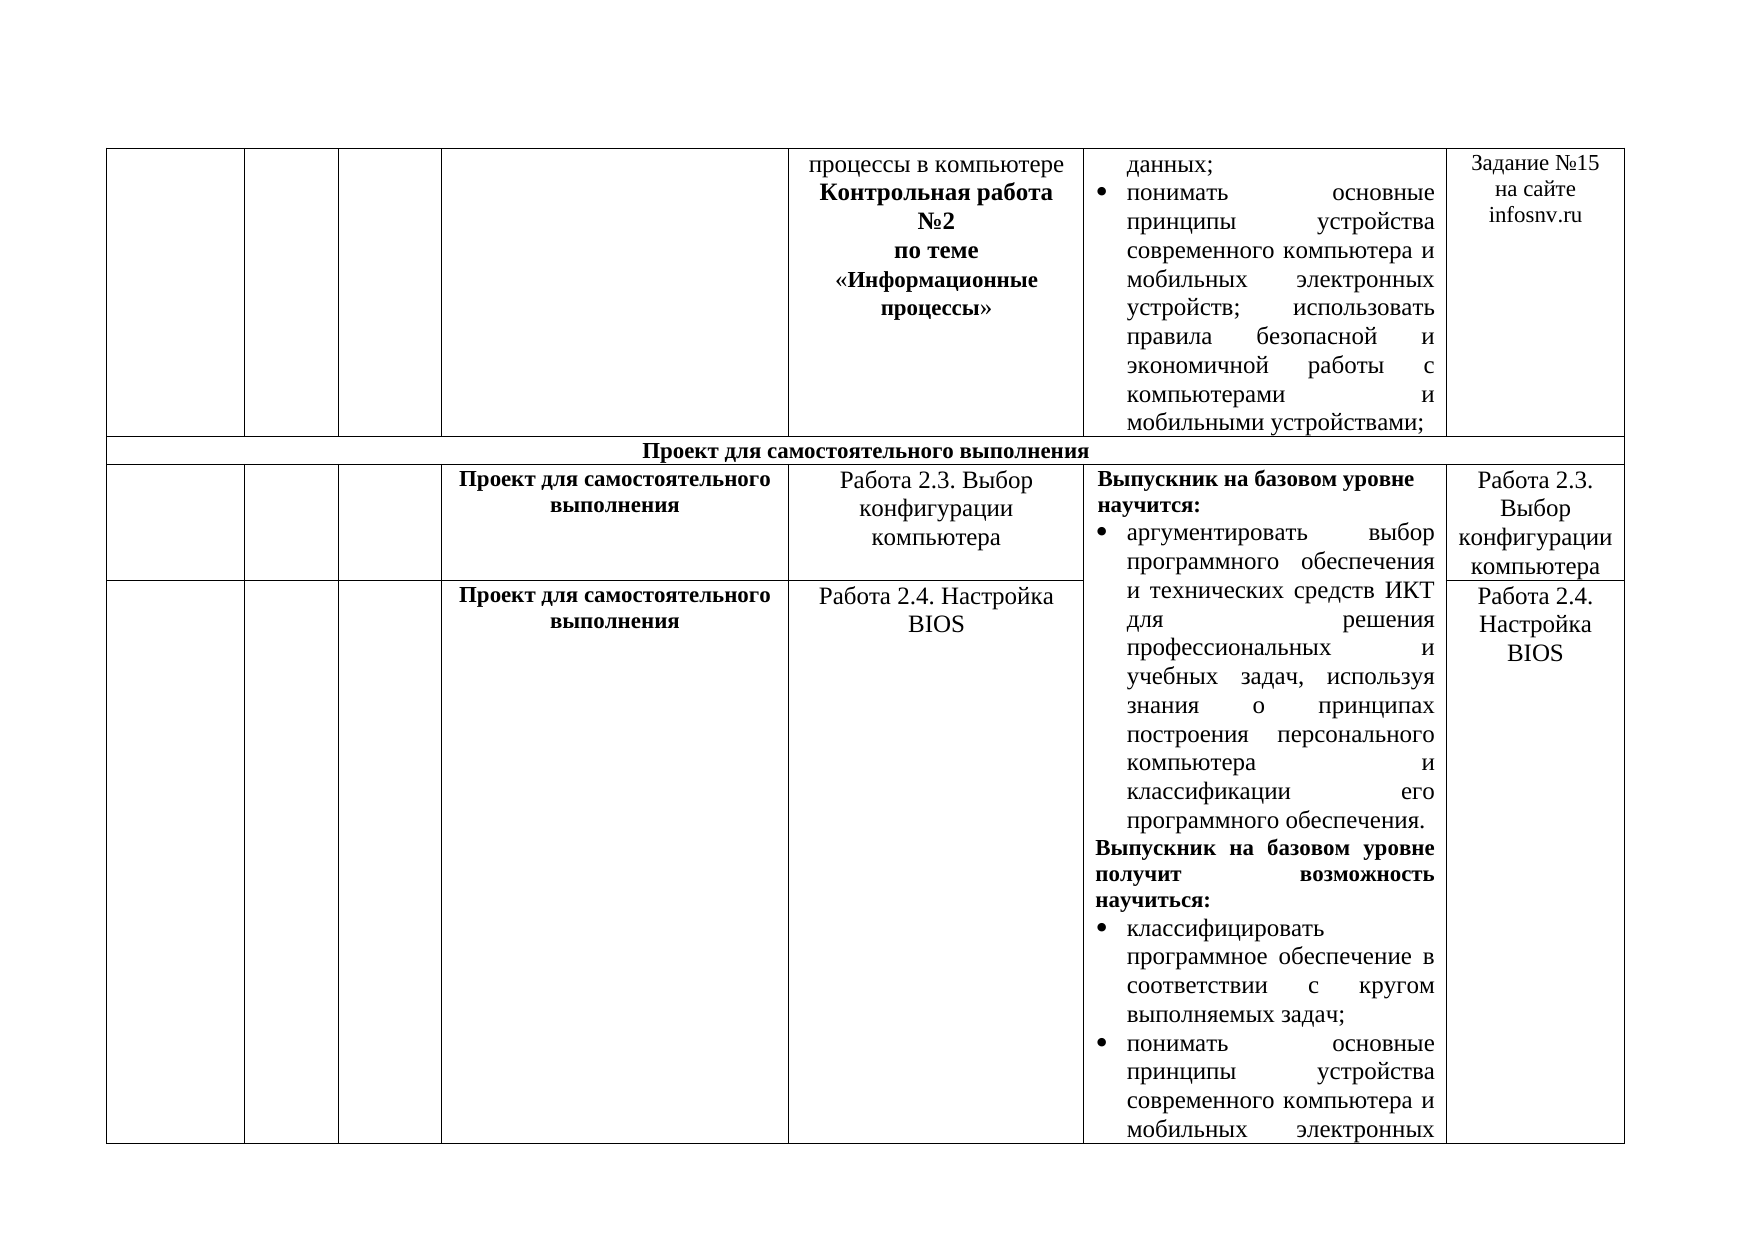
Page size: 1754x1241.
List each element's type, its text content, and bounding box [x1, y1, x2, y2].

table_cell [1447, 581, 1624, 1143]
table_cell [1447, 149, 1624, 436]
table_cell [245, 149, 338, 436]
table_cell [245, 465, 338, 580]
table_cell Проект для самостоятельного выполнения [107, 437, 1624, 464]
table_cell [107, 581, 244, 1143]
table_cell Выпускник на базовом уровне научится: аргументировать выбор программного обеспечения и технических средств ИКТ для решения профессиональных и учебных задач, используя знания о принципах построения персонального компьютера и классификации его программного обеспечения. Выпускник на базовом уровне получит возможность научиться: классифицировать программное обеспечение в соответствии с кругом выполняемых задач; понимать основные принципы устройства современного компьютера и мобильных электронных устройств; использовать правила безопасной и экономичной работы с компьютерами и мобильными устройствами. [1084, 465, 1446, 1143]
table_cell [789, 581, 1083, 1143]
table_cell [107, 149, 244, 436]
table_cell Информационные процессы в компьютере Контрольная работа №2 по теме «Информационные процессы» [789, 149, 1083, 436]
table_cell Работа 2.3. Выбор конфигурации компьютера [1447, 465, 1624, 580]
table_cell [339, 149, 441, 436]
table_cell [442, 149, 788, 436]
table_cell [245, 581, 338, 1143]
table_cell [107, 465, 244, 580]
table_cell Работа 2.3. Выбор конфигурации компьютера [789, 465, 1083, 580]
table_cell [339, 465, 441, 580]
table_cell [339, 581, 441, 1143]
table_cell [442, 581, 788, 1143]
table_cell Проект для самостоятельного выполнения [442, 465, 788, 580]
